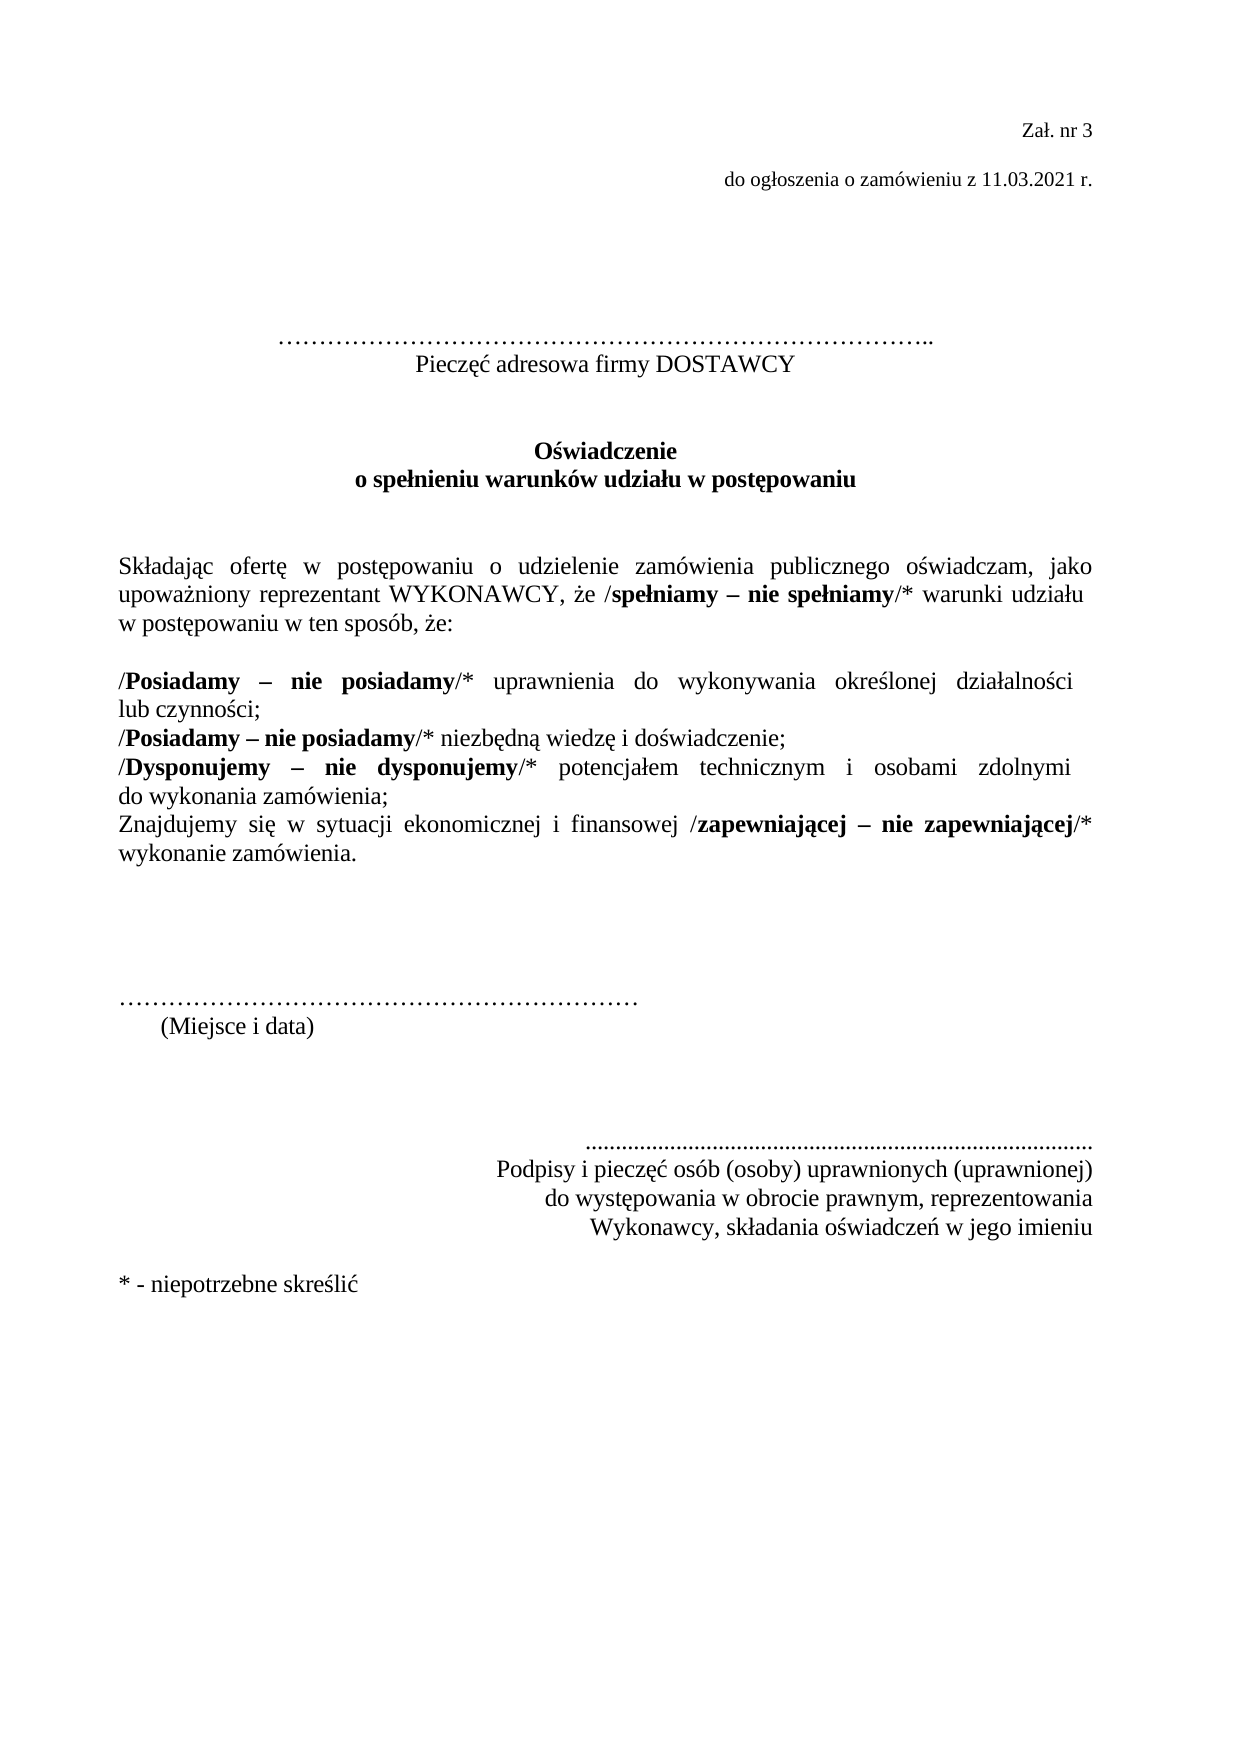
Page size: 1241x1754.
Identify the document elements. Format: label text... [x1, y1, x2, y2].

text Znajdujemy się w sytuacji ekonomicznej i finansowej /zapewniającej – nie zapewniającej/* wykonanie zamówienia. [118, 809, 1093, 867]
text Pieczęć adresowa firmy DOSTAWCY [118, 349, 1093, 378]
text Wykonawcy, składania oświadczeń w jego imieniu [118, 1212, 1093, 1241]
text do ogłoszenia o zamówieniu z 11.03.2021 r. [118, 167, 1093, 191]
text /Dysponujemy – nie dysponujemy/* potencjałem technicznym i osobami zdolnymi do wykonania zamówienia; [118, 752, 1093, 809]
text ……………………………………………………… [118, 982, 1093, 1011]
text Podpisy i pieczęć osób (osoby) uprawnionych (uprawnionej) [118, 1154, 1093, 1183]
text /Posiadamy – nie posiadamy/* uprawnienia do wykonywania określonej działalności lub czynności; [118, 666, 1093, 723]
text .................................................................................... [118, 1126, 1093, 1154]
text o spełnieniu warunków udziału w postępowaniu [118, 464, 1093, 493]
text do występowania w obrocie prawnym, reprezentowania [118, 1183, 1093, 1212]
text (Miejsce i data) [118, 1011, 1093, 1039]
text …………………………………………………………………….. [118, 321, 1093, 349]
text * - niepotrzebne skreślić [118, 1269, 1093, 1298]
text Zał. nr 3 [118, 118, 1093, 142]
text /Posiadamy – nie posiadamy/* niezbędną wiedzę i doświadczenie; [118, 723, 1093, 752]
text Składając ofertę w postępowaniu o udzielenie zamówienia publicznego oświadczam, jako upoważniony reprezentant WYKONAWCY, że /spełniamy – nie spełniamy/* warunki udziału w postępowaniu w ten sposób, że: [118, 551, 1093, 637]
text Oświadczenie [118, 436, 1093, 464]
